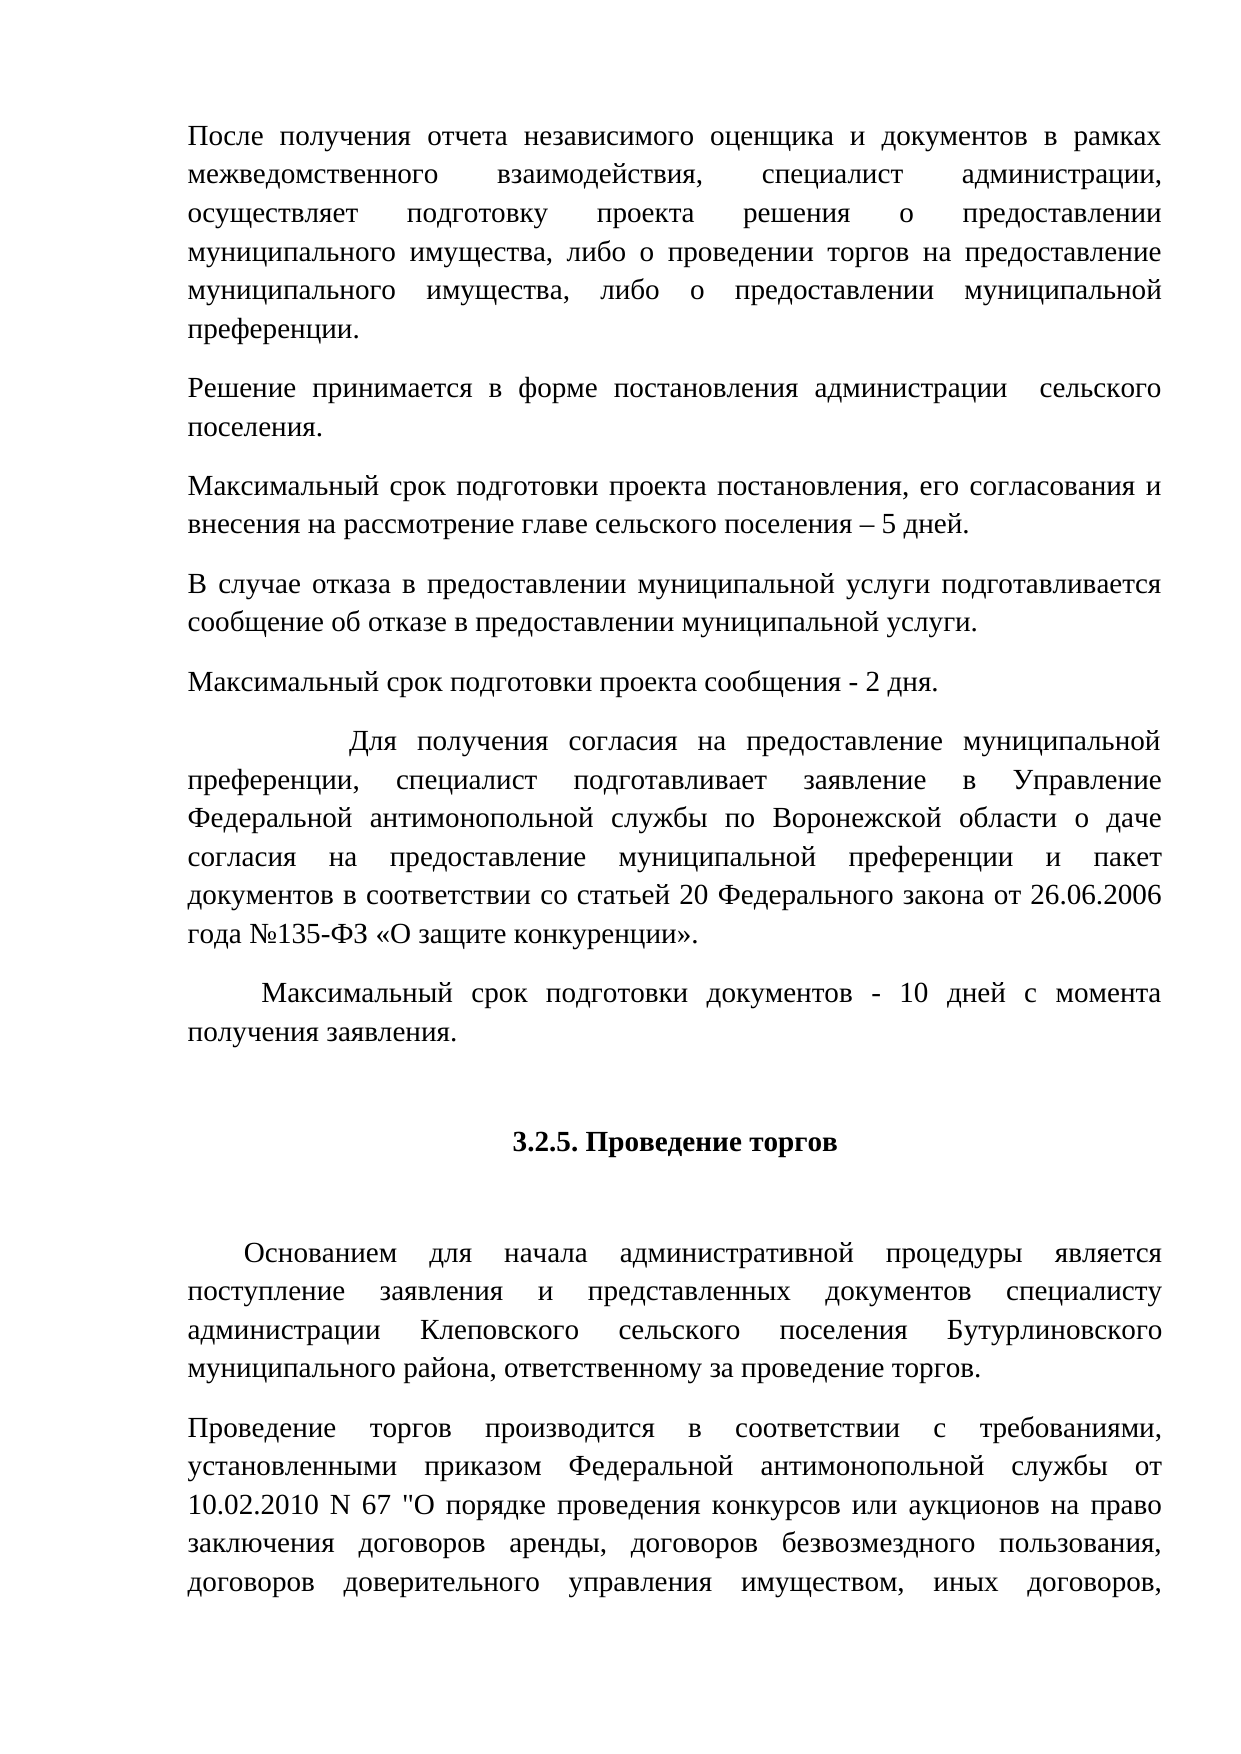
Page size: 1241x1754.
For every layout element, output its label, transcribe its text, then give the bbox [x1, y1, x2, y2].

text Максимальный срок подготовки проекта сообщения - 2 дня. [187, 664, 1163, 697]
text После получения отчета независимого оценщика и документов в рамках межведомственного взаимодействия, специалист администрации, осуществляет подготовку проекта решения о предоставлении муниципального имущества, либо о проведении торгов на предоставление муниципального имущества, либо о предоставлении муниципальной преференции. [187, 118, 1163, 344]
text 3.2.5. Проведение торгов [187, 1124, 1163, 1158]
text Максимальный срок подготовки проекта постановления, его согласования и внесения на рассмотрение главе сельского поселения – 5 дней. [187, 468, 1163, 540]
text Максимальный срок подготовки документов - 10 дней с момента получения заявления. [187, 975, 1163, 1047]
text Для получения согласия на предоставление муниципальной преференции, специалист подготавливает заявление в Управление Федеральной антимонопольной службы по Воронежской области о даче согласия на предоставление муниципальной преференции и пакет документов в соответствии со статьей 20 Федерального закона от 26.06.2006 года №135-ФЗ «О защите конкуренции». [187, 723, 1163, 949]
text Основанием для начала административной процедуры является поступление заявления и представленных документов специалисту администрации Клеповского сельского поселения Бутурлиновского муниципального района, ответственному за проведение торгов. [187, 1235, 1163, 1384]
text В случае отказа в предоставлении муниципальной услуги подготавливается сообщение об отказе в предоставлении муниципальной услуги. [187, 566, 1163, 638]
text Решение принимается в форме постановления администрации сельского поселения. [187, 370, 1163, 442]
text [187, 1410, 1163, 1597]
